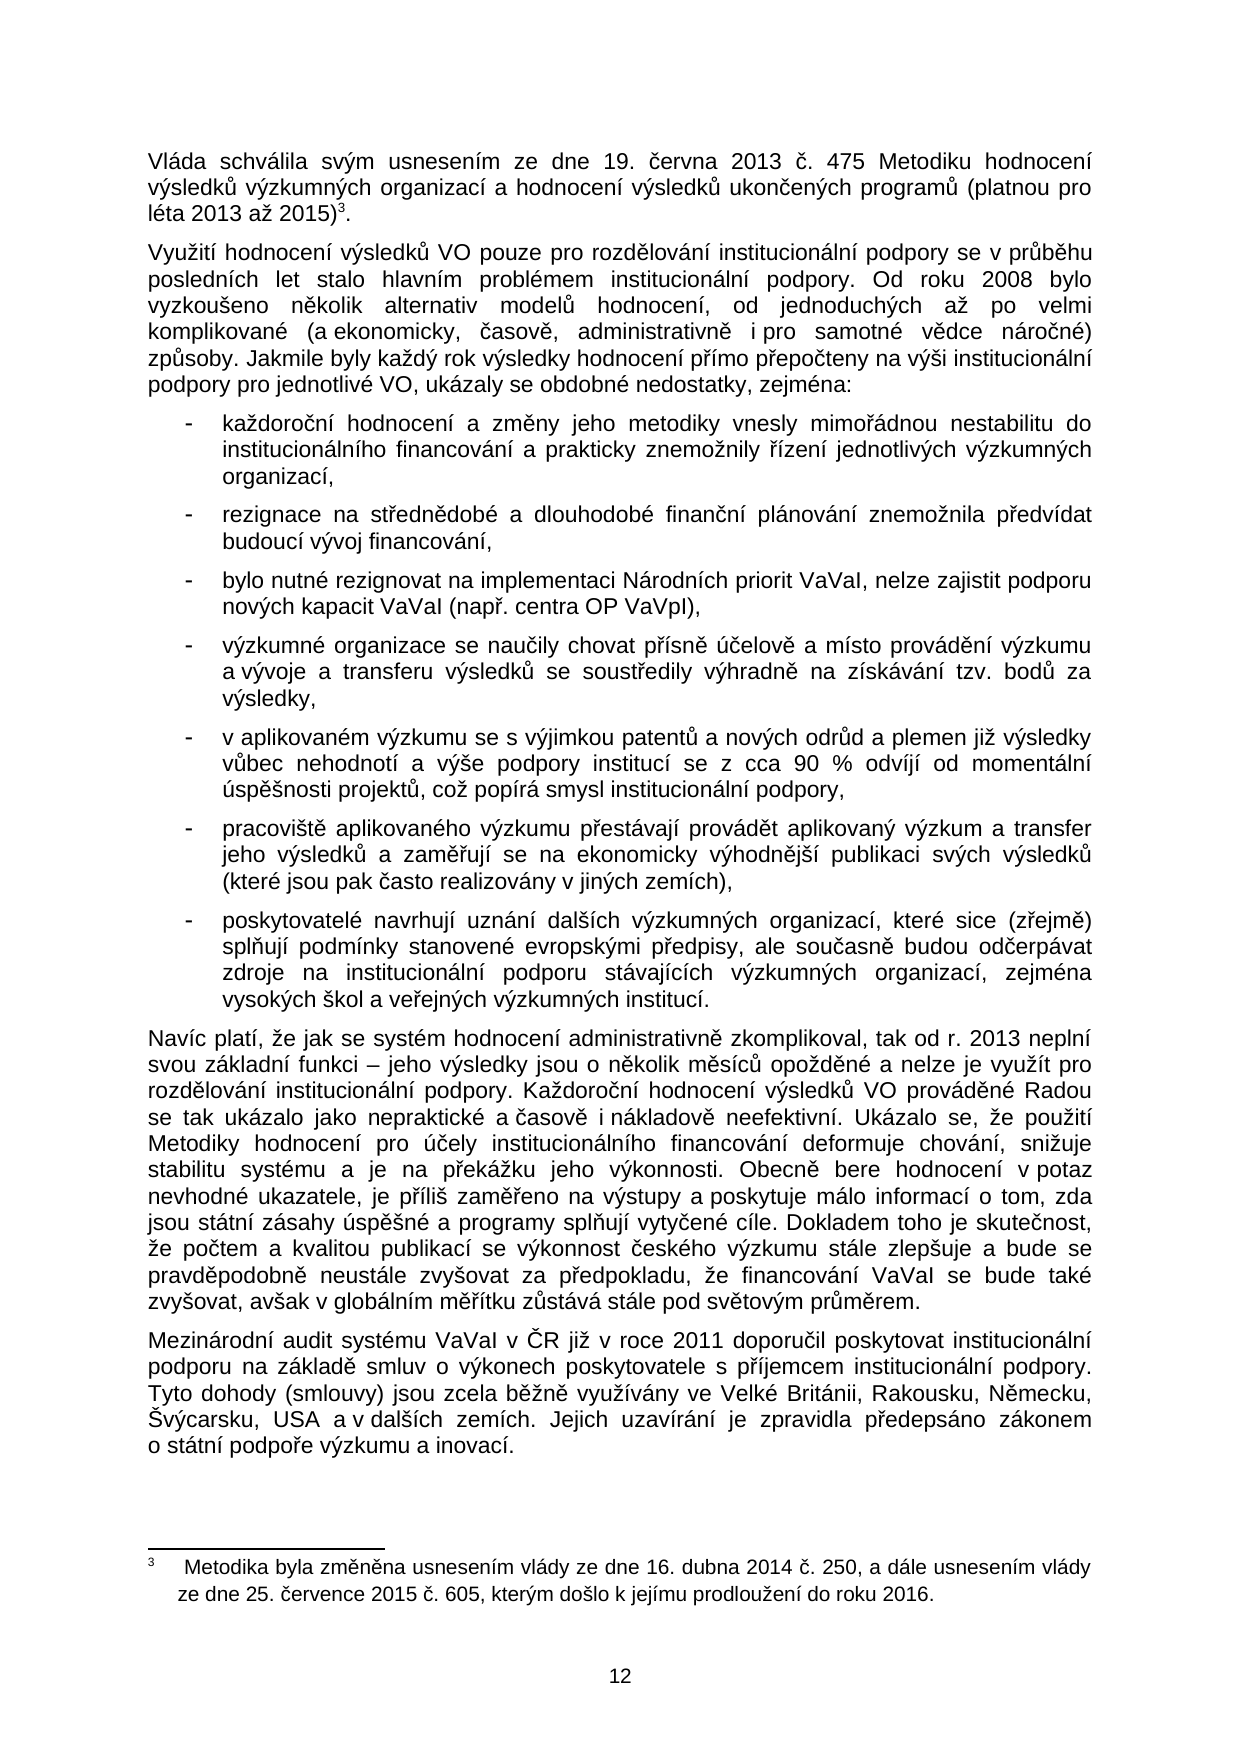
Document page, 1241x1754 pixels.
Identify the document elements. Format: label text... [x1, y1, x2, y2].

text Vláda schválila svým usnesením ze dne 19. června 2013 č. 475 Metodiku hodnocení výsledků výzkumných organizací a hodnocení výsledků ukončených programů (platnou pro léta 2013 až 2015). [148, 148, 1092, 227]
text Mezinárodní audit systému VaVaI v ČR již v roce 2011 doporučil poskytovat institucionální podporu na základě smluv o výkonech poskytovatele s příjemcem institucionální podpory. Tyto dohody (smlouvy) jsou zcela běžně využívány ve Velké Británii, Rakousku, Německu, Švýcarsku, USA a v dalších zemích. Jejich uzavírání je zpravidla předepsáno zákonem o státní podpoře výzkumu a inovací. [148, 1327, 1092, 1459]
list výzkumné organizace se naučily chovat přísně účelově a místo provádění výzkumu a vývoje a transferu výsledků se soustředily výhradně na získávání tzv. bodů za výsledky, [185, 632, 1092, 711]
list pracoviště aplikovaného výzkumu přestávají provádět aplikovaný výzkum a transfer jeho výsledků a zaměřují se na ekonomicky výhodnější publikaci svých výsledků (které jsou pak často realizovány v jiných zemích), [185, 815, 1092, 894]
text Navíc platí, že jak se systém hodnocení administrativně zkomplikoval, tak od r. 2013 neplní svou základní funkci – jeho výsledky jsou o několik měsíců opožděné a nelze je využít pro rozdělování institucionální podpory. Každoroční hodnocení výsledků VO prováděné Radou se tak ukázalo jako nepraktické a časově i nákladově neefektivní. Ukázalo se, že použití Metodiky hodnocení pro účely institucionálního financování deformuje chování, snižuje stabilitu systému a je na překážku jeho výkonnosti. Obecně bere hodnocení v potaz nevhodné ukazatele, je příliš zaměřeno na výstupy a poskytuje málo informací o tom, zda jsou státní zásahy úspěšné a programy splňují vytyčené cíle. Dokladem toho je skutečnost, že počtem a kvalitou publikací se výkonnost českého výzkumu stále zlepšuje a bude se pravděpodobně neustále zvyšovat za předpokladu, že financování VaVaI se bude také zvyšovat, avšak v globálním měřítku zůstává stále pod světovým průměrem. [148, 1024, 1092, 1314]
text Využití hodnocení výsledků VO pouze pro rozdělování institucionální podpory se v průběhu posledních let stalo hlavním problémem institucionální podpory. Od roku 2008 bylo vyzkoušeno několik alternativ modelů hodnocení, od jednoduchých až po velmi komplikované (a ekonomicky, časově, administrativně i pro samotné vědce náročné) způsoby. Jakmile byly každý rok výsledky hodnocení přímo přepočteny na výši institucionální podpory pro jednotlivé VO, ukázaly se obdobné nedostatky, zejména: [148, 239, 1092, 397]
list bylo nutné rezignovat na implementaci Národních priorit VaVaI, nelze zajistit podporu nových kapacit VaVaI (např. centra OP VaVpI), [185, 567, 1092, 619]
list v aplikovaném výzkumu se s výjimkou patentů a nových odrůd a plemen již výsledky vůbec nehodnotí a výše podpory institucí se z cca 90 % odvíjí od momentální úspěšnosti projektů, což popírá smysl institucionální podpory, [185, 723, 1092, 802]
list každoroční hodnocení a změny jeho metodiky vnesly mimořádnou nestabilitu do institucionálního financování a prakticky znemožnily řízení jednotlivých výzkumných organizací, [185, 410, 1092, 489]
list rezignace na střednědobé a dlouhodobé finanční plánování znemožnila předvídat budoucí vývoj financování, [185, 501, 1092, 554]
list poskytovatelé navrhují uznání dalších výzkumných organizací, které sice (zřejmě) splňují podmínky stanovené evropskými předpisy, ale současně budou odčerpávat zdroje na institucionální podporu stávajících výzkumných organizací, zejména vysokých škol a veřejných výzkumných institucí. [185, 907, 1092, 1012]
